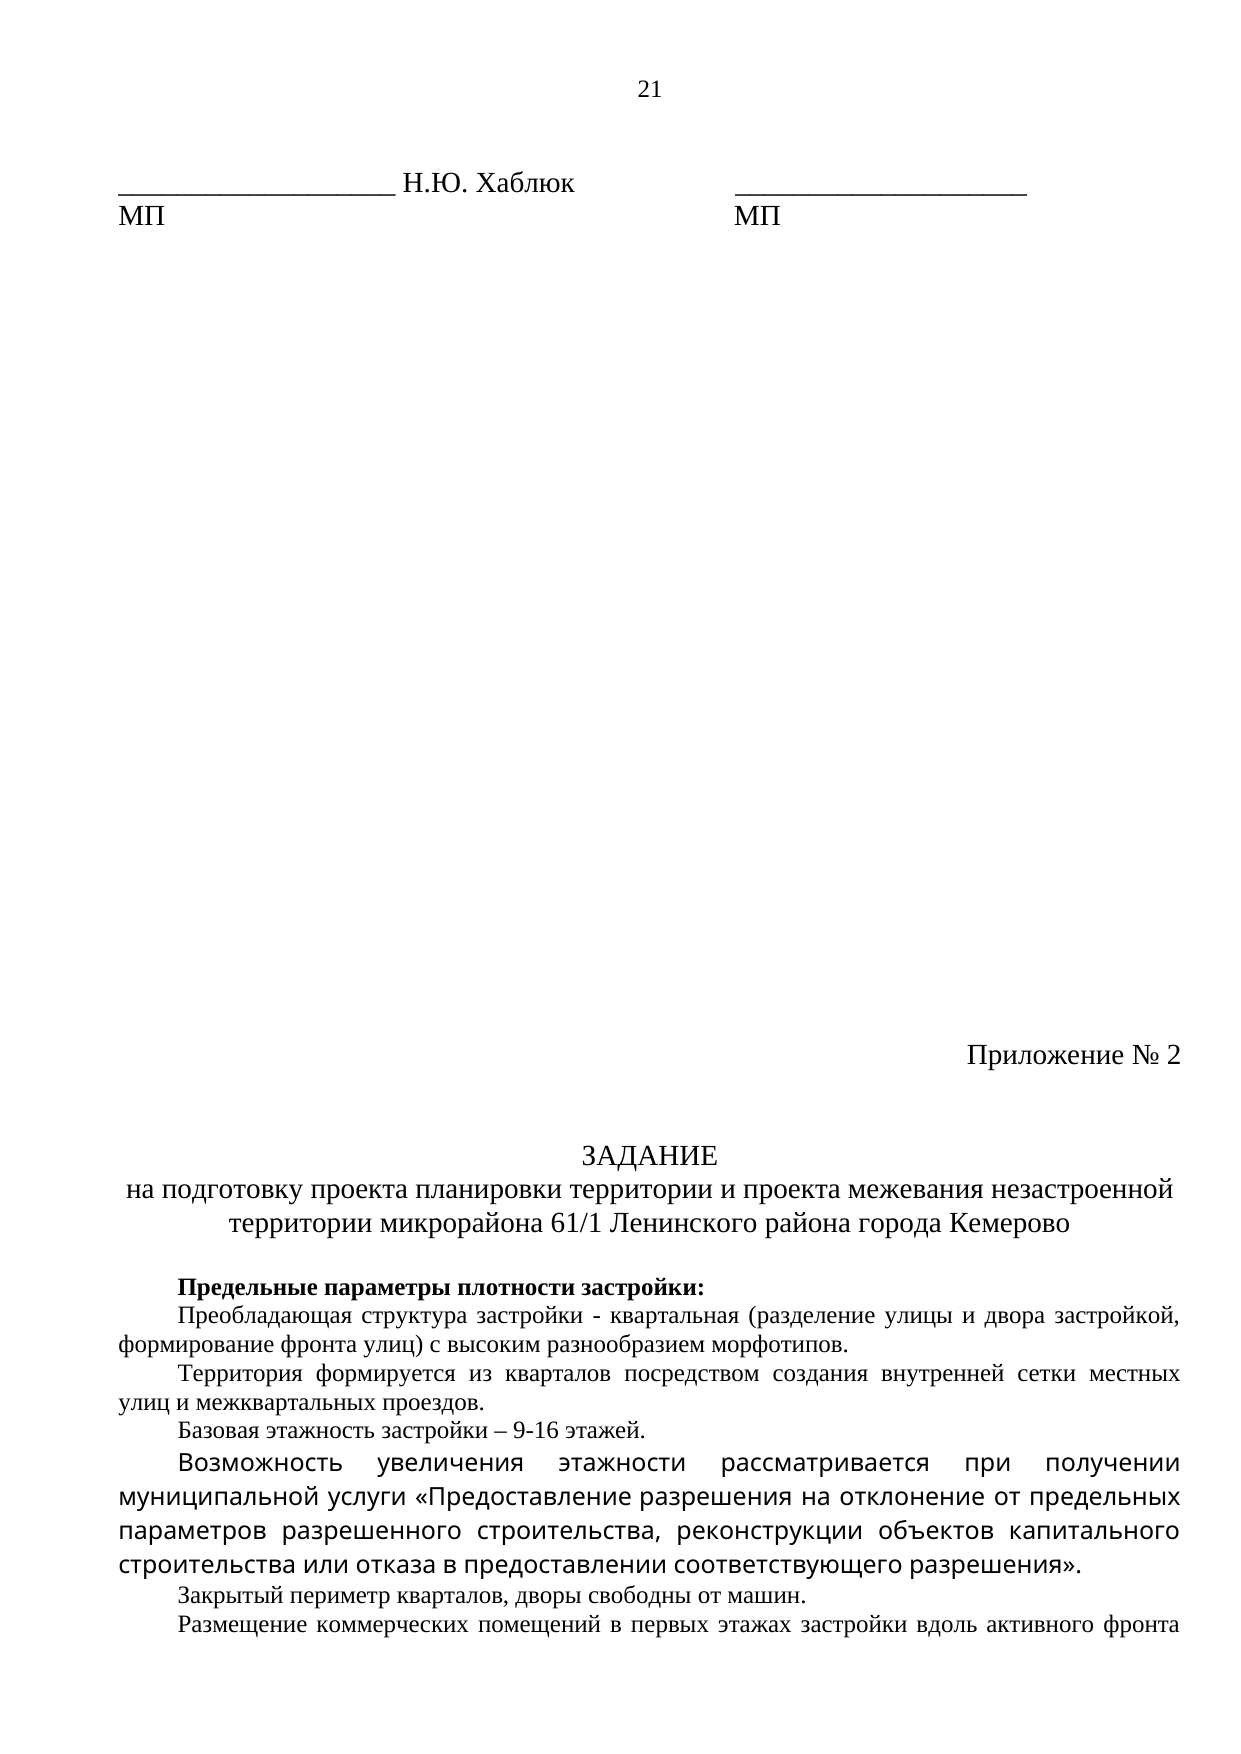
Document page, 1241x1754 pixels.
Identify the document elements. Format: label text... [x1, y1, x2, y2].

text Приложение № 2 [118, 1037, 1181, 1071]
text Территория формируется из кварталов посредством создания внутренней сетки местных улиц и межквартальных проездов. [118, 1358, 1181, 1416]
text ЗАДАНИЕ [118, 1138, 1181, 1171]
text Преобладающая структура застройки - квартальная (разделение улицы и двора застройкой, формирование фронта улиц) с высоким разнообразием морфотипов. [118, 1301, 1181, 1358]
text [118, 1609, 1181, 1638]
text ___________________ Н.Ю. Хаблюк ____________________ [118, 165, 1181, 198]
text Базовая этажность застройки – 9-16 этажей. [118, 1416, 1181, 1444]
text Закрытый периметр кварталов, дворы свободны от машин. [118, 1581, 1181, 1609]
text на подготовку проекта планировки территории и проекта межевания незастроенной территории микрорайона 61/1 Ленинского района города Кемерово [118, 1171, 1181, 1238]
text Возможность увеличения этажности рассматривается при получении муниципальной услуги «Предоставление разрешения на отклонение от предельных параметров разрешенного строительства, реконструкции объектов капитального строительства или отказа в предоставлении соответствующего разрешения». [118, 1444, 1181, 1581]
text МП МП [118, 198, 1181, 232]
text Предельные параметры плотности застройки: [118, 1272, 1181, 1301]
